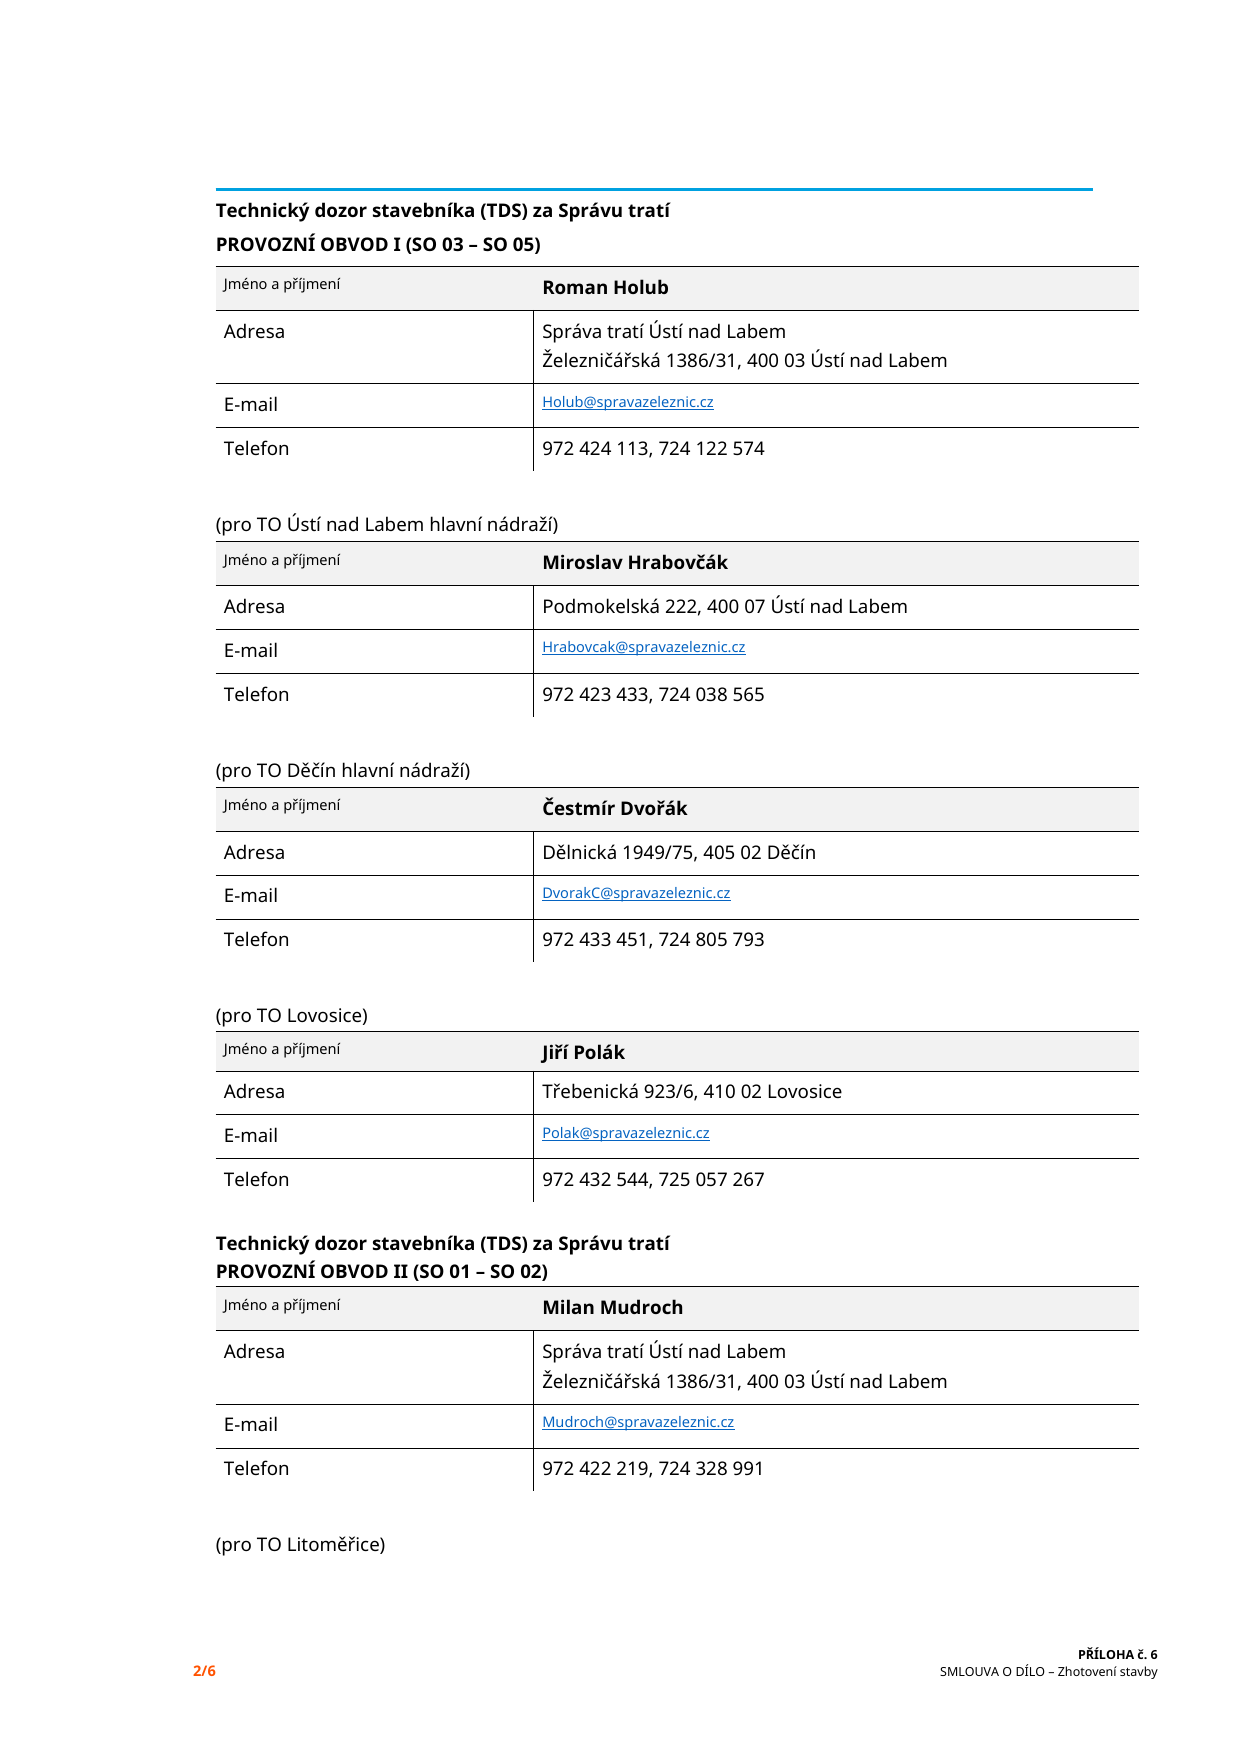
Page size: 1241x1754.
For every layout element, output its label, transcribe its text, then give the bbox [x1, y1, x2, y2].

table_cell 972 423 433, 724 038 565 [534, 674, 1139, 717]
table_header Jméno a příjmení [216, 1287, 534, 1330]
table_cell Hrabovcak@spravazeleznic.cz [534, 630, 1139, 673]
table_cell E-mail [216, 1405, 533, 1447]
table_cell Mudroch@spravazeleznic.cz [534, 1405, 1139, 1447]
table_cell Telefon [216, 1159, 533, 1202]
table_cell E-mail [216, 876, 533, 918]
table_cell 972 422 219, 724 328 991 [534, 1449, 1139, 1491]
table_cell Adresa [216, 311, 533, 383]
table_cell Dělnická 1949/75, 405 02 Děčín [534, 832, 1139, 874]
text (pro TO Děčín hlavní nádraží) [216, 757, 1093, 783]
table_header Jméno a příjmení [216, 1032, 534, 1071]
table_cell Správa tratí Ústí nad Labem Železničářská 1386/31, 400 03 Ústí nad Labem [534, 1331, 1139, 1403]
table_cell 972 433 451, 724 805 793 [534, 920, 1139, 962]
table_cell Polak@spravazeleznic.cz [534, 1115, 1139, 1158]
table_cell DvorakC@spravazeleznic.cz [534, 876, 1139, 918]
text (pro TO Ústí nad Labem hlavní nádraží) [216, 512, 1093, 537]
table_cell Správa tratí Ústí nad Labem Železničářská 1386/31, 400 03 Ústí nad Labem [534, 311, 1139, 383]
text Technický dozor stavebníka (TDS) za Správu tratí [216, 191, 1093, 222]
table_cell Adresa [216, 1331, 533, 1403]
table_cell 972 432 544, 725 057 267 [534, 1159, 1139, 1202]
table_header Miroslav Hrabovčák [534, 542, 1139, 585]
table_cell Telefon [216, 674, 533, 717]
text PROVOZNÍ OBVOD I (SO 03 – SO 05) [216, 222, 1093, 257]
table_header Milan Mudroch [534, 1287, 1139, 1330]
text (pro TO Litoměřice) [216, 1532, 1093, 1557]
table_cell Třebenická 923/6, 410 02 Lovosice [534, 1072, 1139, 1114]
table_cell Telefon [216, 1449, 533, 1491]
text PROVOZNÍ OBVOD II (SO 01 – SO 02) [216, 1258, 1093, 1284]
table_cell Podmokelská 222, 400 07 Ústí nad Labem [534, 586, 1139, 629]
table_cell E-mail [216, 630, 533, 673]
text (pro TO Lovosice) [216, 1003, 1093, 1028]
table_cell Adresa [216, 832, 533, 874]
table_cell E-mail [216, 1115, 533, 1158]
table_cell Adresa [216, 586, 533, 629]
table_cell Telefon [216, 428, 533, 471]
table_header Jméno a příjmení [216, 542, 534, 585]
table_header Roman Holub [534, 267, 1139, 310]
table_cell Adresa [216, 1072, 533, 1114]
table_cell Holub@spravazeleznic.cz [534, 384, 1139, 427]
table_header Jméno a příjmení [216, 267, 534, 310]
text Technický dozor stavebníka (TDS) za Správu tratí [216, 1230, 1093, 1256]
table_cell Telefon [216, 920, 533, 962]
table_cell 972 424 113, 724 122 574 [534, 428, 1139, 471]
table_header Jiří Polák [534, 1032, 1139, 1071]
table_header Jméno a příjmení [216, 788, 534, 831]
table_header Čestmír Dvořák [534, 788, 1139, 831]
table_cell E-mail [216, 384, 533, 427]
